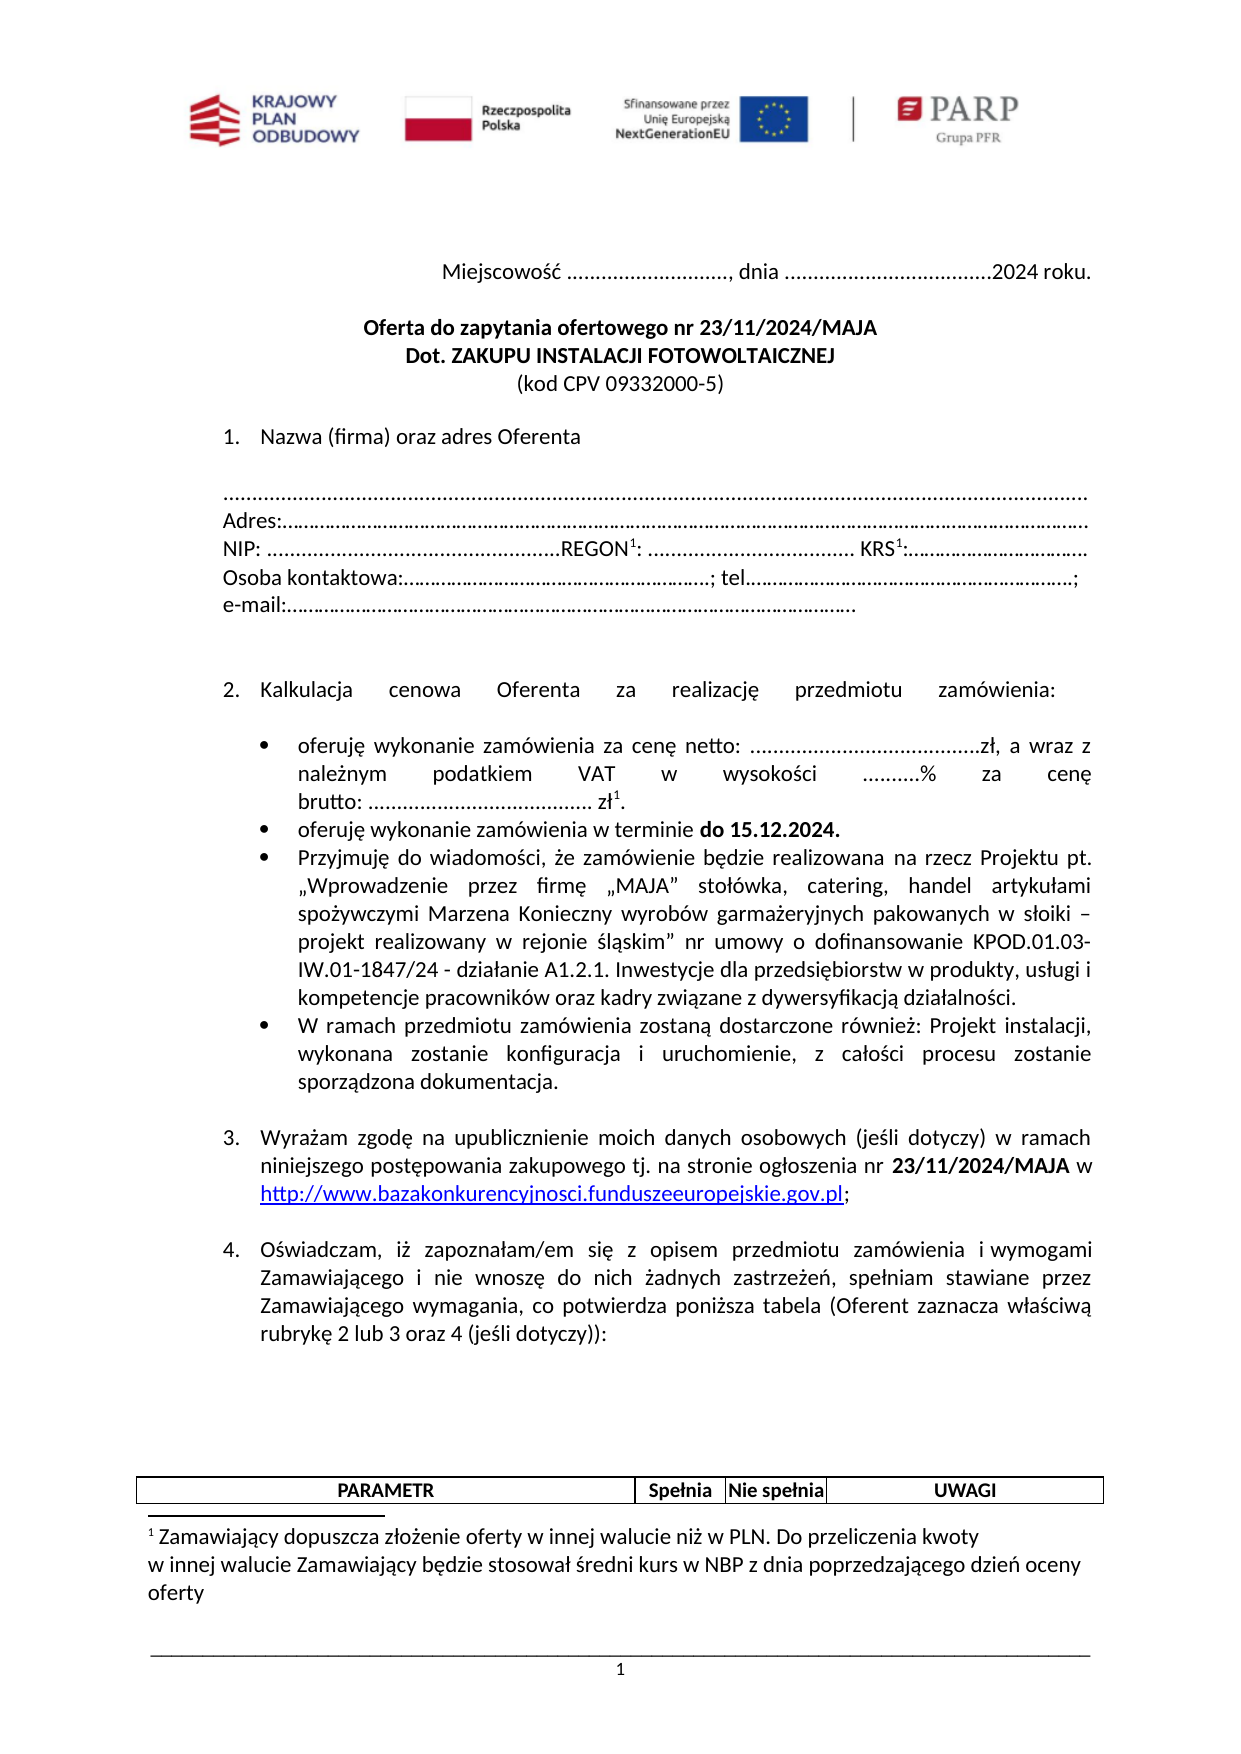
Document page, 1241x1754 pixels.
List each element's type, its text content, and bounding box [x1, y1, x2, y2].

picture [147, 73, 1093, 159]
list W ramach przedmiotu zamówienia zostaną dostarczone również: Projekt instalacji, wykonana zostanie konfiguracja i uruchomienie, z całości procesu zostanie sporządzona dokumentacja. [260, 1011, 1093, 1095]
text Dot. ZAKUPU INSTALACJI FOTOWOLTAICZNEJ [148, 341, 1093, 369]
table_header Nie spełnia [726, 1478, 826, 1503]
list Nazwa (firma) oraz adres Oferenta [223, 422, 1093, 451]
list oferuję wykonanie zamówienia za cenę netto: ........................................zł, a wraz z należnym podatkiem VAT w wysokości ..........% za cenę brutto: ....................................... zł. [260, 731, 1093, 815]
text Osoba kontaktowa:………………………………………………….; tel.…………………………………………………….; e-mail:……………………………………………………………………………………………… [223, 563, 1093, 619]
text (kod CPV 09332000-5) [148, 369, 1093, 397]
text NIP: ...................................................REGON1: .................................... KRS1:……………………………. [223, 534, 1093, 563]
list oferuję wykonanie zamówienia w terminie do 15.12.2024. [260, 815, 1093, 843]
text Oferta do zapytania ofertowego nr 23/11/2024/MAJA [148, 313, 1093, 341]
text ...................................................................................................................................................... [223, 478, 1093, 507]
list Oświadczam, iż zapoznałam/em się z opisem przedmiotu zamówienia i wymogami Zamawiającego i nie wnoszę do nich żadnych zastrzeżeń, spełniam stawiane przez Zamawiającego wymagania, co potwierdza poniższa tabela (Oferent zaznacza właściwą rubrykę 2 lub 3 oraz 4 (jeśli dotyczy)): [223, 1235, 1093, 1347]
text Miejscowość ............................, dnia ....................................2024 roku. [223, 257, 1093, 285]
list Wyrażam zgodę na upublicznienie moich danych osobowych (jeśli dotyczy) w ramach niniejszego postępowania zakupowego tj. na stronie ogłoszenia nr 23/11/2024/MAJA w http://www.bazakonkurencyjnosci.funduszeeuropejskie.gov.pl; [223, 1123, 1093, 1207]
table_header PARAMETR [137, 1478, 634, 1503]
table_header UWAGI [827, 1478, 1103, 1503]
list Przyjmuję do wiadomości, że zamówienie będzie realizowana na rzecz Projektu pt. „Wprowadzenie przez firmę „MAJA” stołówka, catering, handel artykułami spożywczymi Marzena Konieczny wyrobów garmażeryjnych pakowanych w słoiki – projekt realizowany w rejonie śląskim” nr umowy o dofinansowanie KPOD.01.03-IW.01-1847/24 - działanie A1.2.1. Inwestycje dla przedsiębiorstw w produkty, usługi i kompetencje pracowników oraz kadry związane z dywersyfikacją działalności. [260, 843, 1093, 1011]
text Adres:……………………………………………………………………………………………………………………………………… [223, 507, 1093, 534]
list Kalkulacja cenowa Oferenta za realizację przedmiotu zamówienia: [223, 675, 1093, 731]
table_header Spełnia [636, 1478, 725, 1503]
